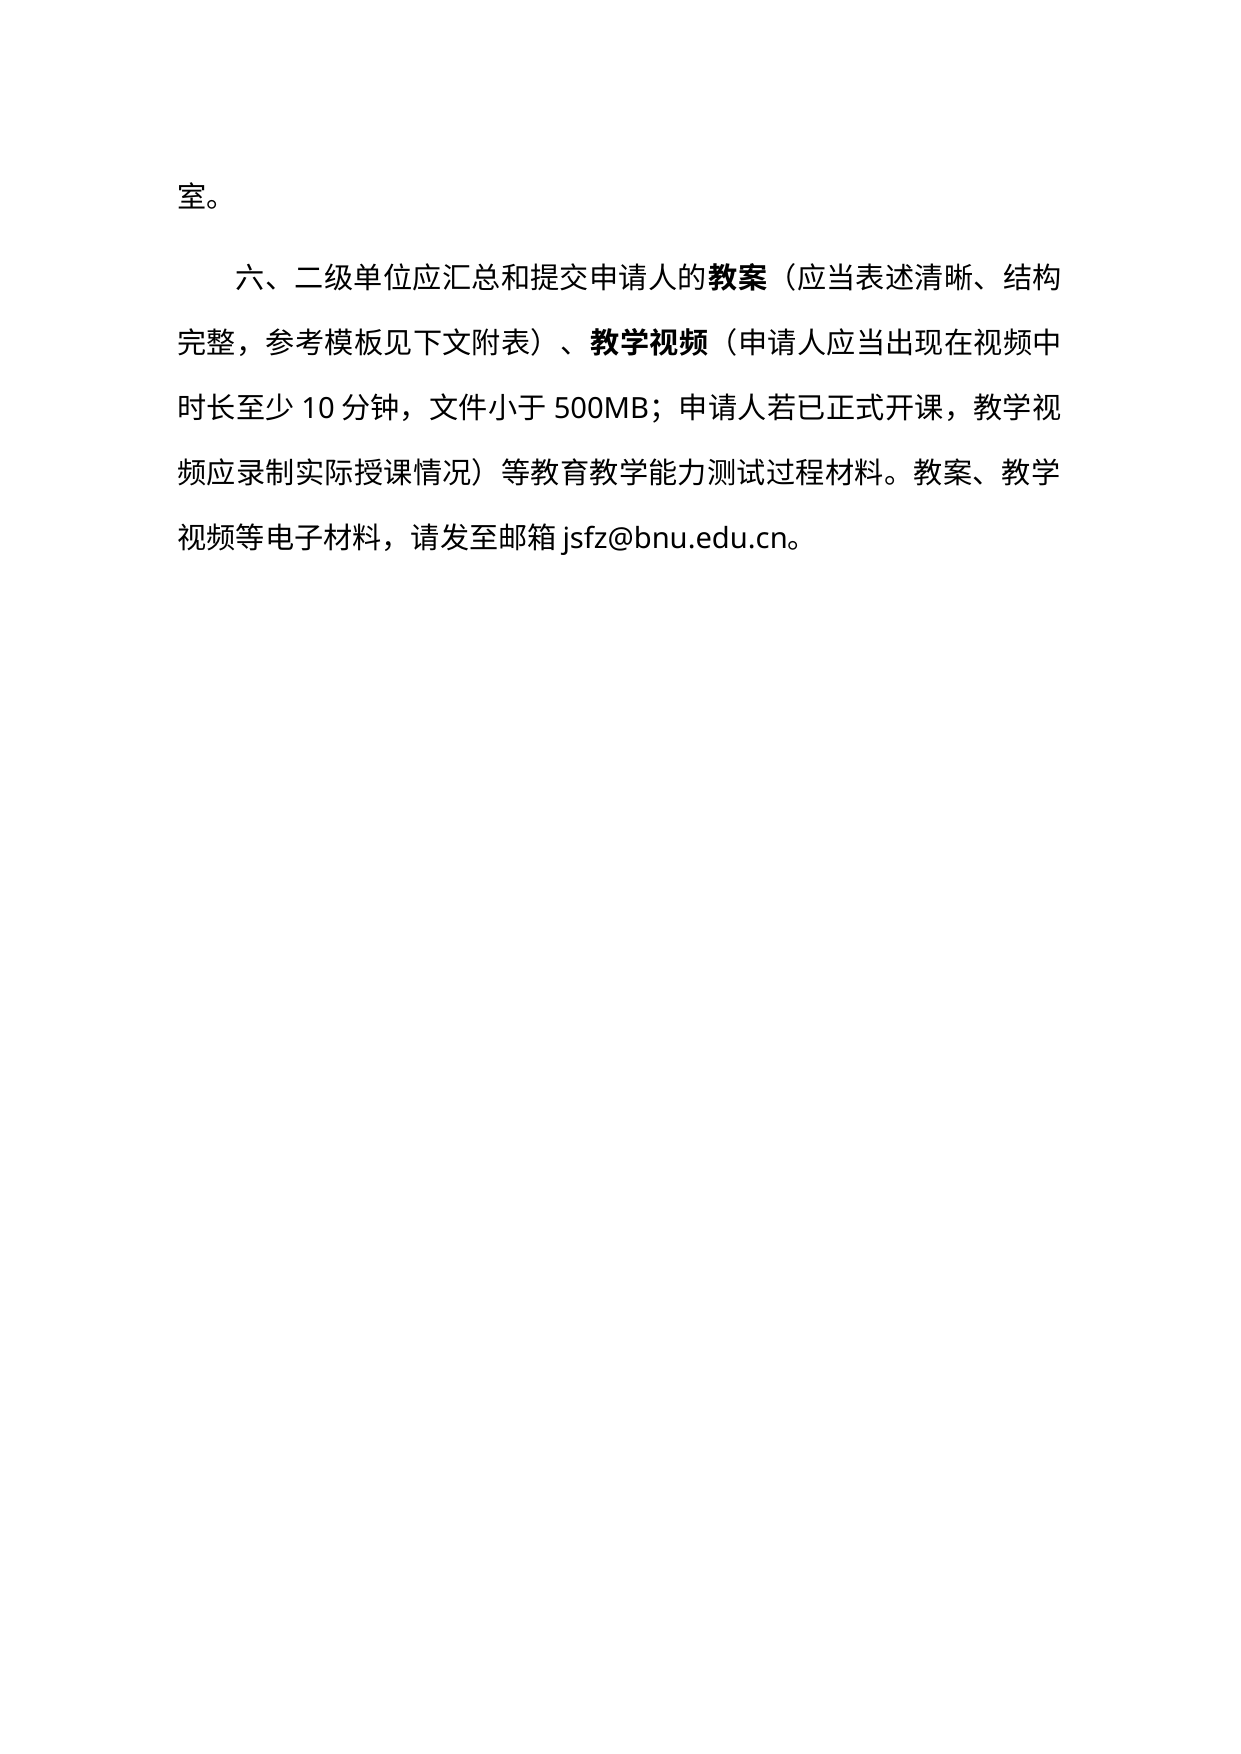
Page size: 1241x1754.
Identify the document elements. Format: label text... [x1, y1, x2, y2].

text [177, 162, 1063, 227]
text 六、二级单位应汇总和提交申请人的教案（应当表述清晰、结构完整，参考模板见下文附表）、教学视频（申请人应当出现在视频中，时长至少10分钟，文件小于500MB；申请人若已正式开课，教学视频应录制实际授课情况）等教育教学能力测试过程材料。教案、教学视频等电子材料，请发至邮箱jsfz@bnu.edu.cn。 [177, 243, 1063, 568]
